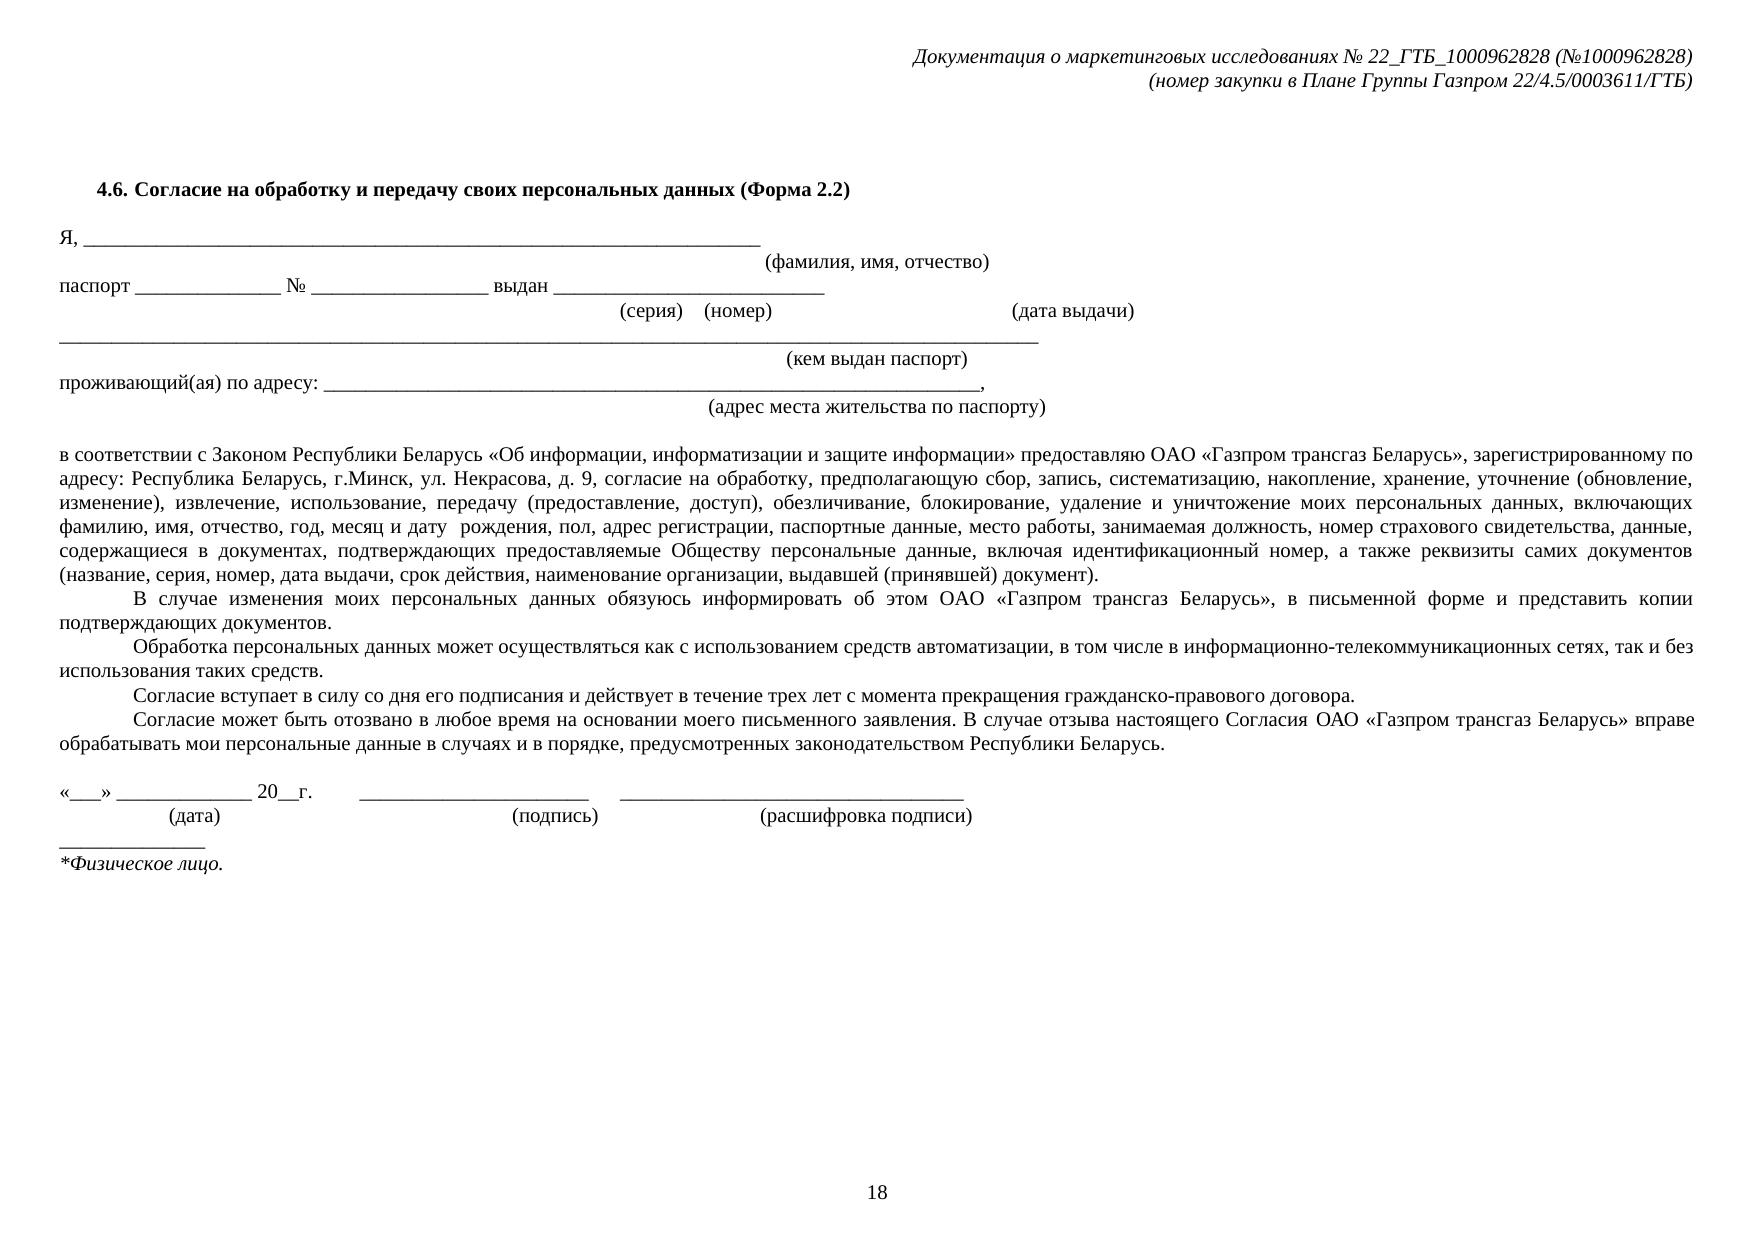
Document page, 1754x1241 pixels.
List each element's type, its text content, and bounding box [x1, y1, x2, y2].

text (дата) (подпись) (расшифровка подписи) [59, 803, 1695, 827]
list Согласие на обработку и передачу своих персональных данных (Форма 2.2) [97, 177, 1695, 201]
text (фамилия, имя, отчество) [59, 249, 1695, 273]
text паспорт ______________ № _________________ выдан __________________________ [59, 273, 1695, 297]
text ______________ [59, 827, 1695, 851]
text Согласие может быть отозвано в любое время на основании моего письменного заявления. В случае отзыва настоящего Согласия ОАО «Газпром трансгаз Беларусь» вправе обрабатывать мои персональные данные в случаях и в порядке, предусмотренных законодательством Республики Беларусь. [59, 707, 1695, 755]
text (серия) (номер) (дата выдачи) [59, 297, 1695, 322]
text Согласие вступает в силу со дня его подписания и действует в течение трех лет с момента прекращения гражданско-правового договора. [59, 682, 1695, 707]
text Обработка персональных данных может осуществляться как с использованием средств автоматизации, в том числе в информационно-телекоммуникационных сетях, так и без использования таких средств. [59, 634, 1695, 682]
text проживающий(ая) по адресу: _______________________________________________________________, [59, 370, 1695, 394]
text В случае изменения моих персональных данных обязуюсь информировать об этом ОАО «Газпром трансгаз Беларусь», в письменной форме и представить копии подтверждающих документов. [59, 586, 1695, 634]
text «___» _____________ 20__г. ______________________ _________________________________ [59, 779, 1695, 803]
text Я, _________________________________________________________________ [59, 225, 1695, 249]
text (адрес места жительства по паспорту) [59, 394, 1695, 418]
text ______________________________________________________________________________________________ [59, 322, 1695, 346]
text *Физическое лицо. [59, 851, 1695, 875]
text в соответствии с Законом Республики Беларусь «Об информации, информатизации и защите информации» предоставляю ОАО «Газпром трансгаз Беларусь», зарегистрированному по адресу: Республика Беларусь, г.Минск, ул. Некрасова, д. 9, согласие на обработку, предполагающую сбор, запись, систематизацию, накопление, хранение, уточнение (обновление, изменение), извлечение, использование, передачу (предоставление, доступ), обезличивание, блокирование, удаление и уничтожение моих персональных данных, включающих фамилию, имя, отчество, год, месяц и дату рождения, пол, адрес регистрации, паспортные данные, место работы, занимаемая должность, номер страхового свидетельства, данные, содержащиеся в документах, подтверждающих предоставляемые Обществу персональные данные, включая идентификационный номер, а также реквизиты самих документов (название, серия, номер, дата выдачи, срок действия, наименование организации, выдавшей (принявшей) документ). [59, 442, 1695, 586]
text (кем выдан паспорт) [59, 346, 1695, 370]
